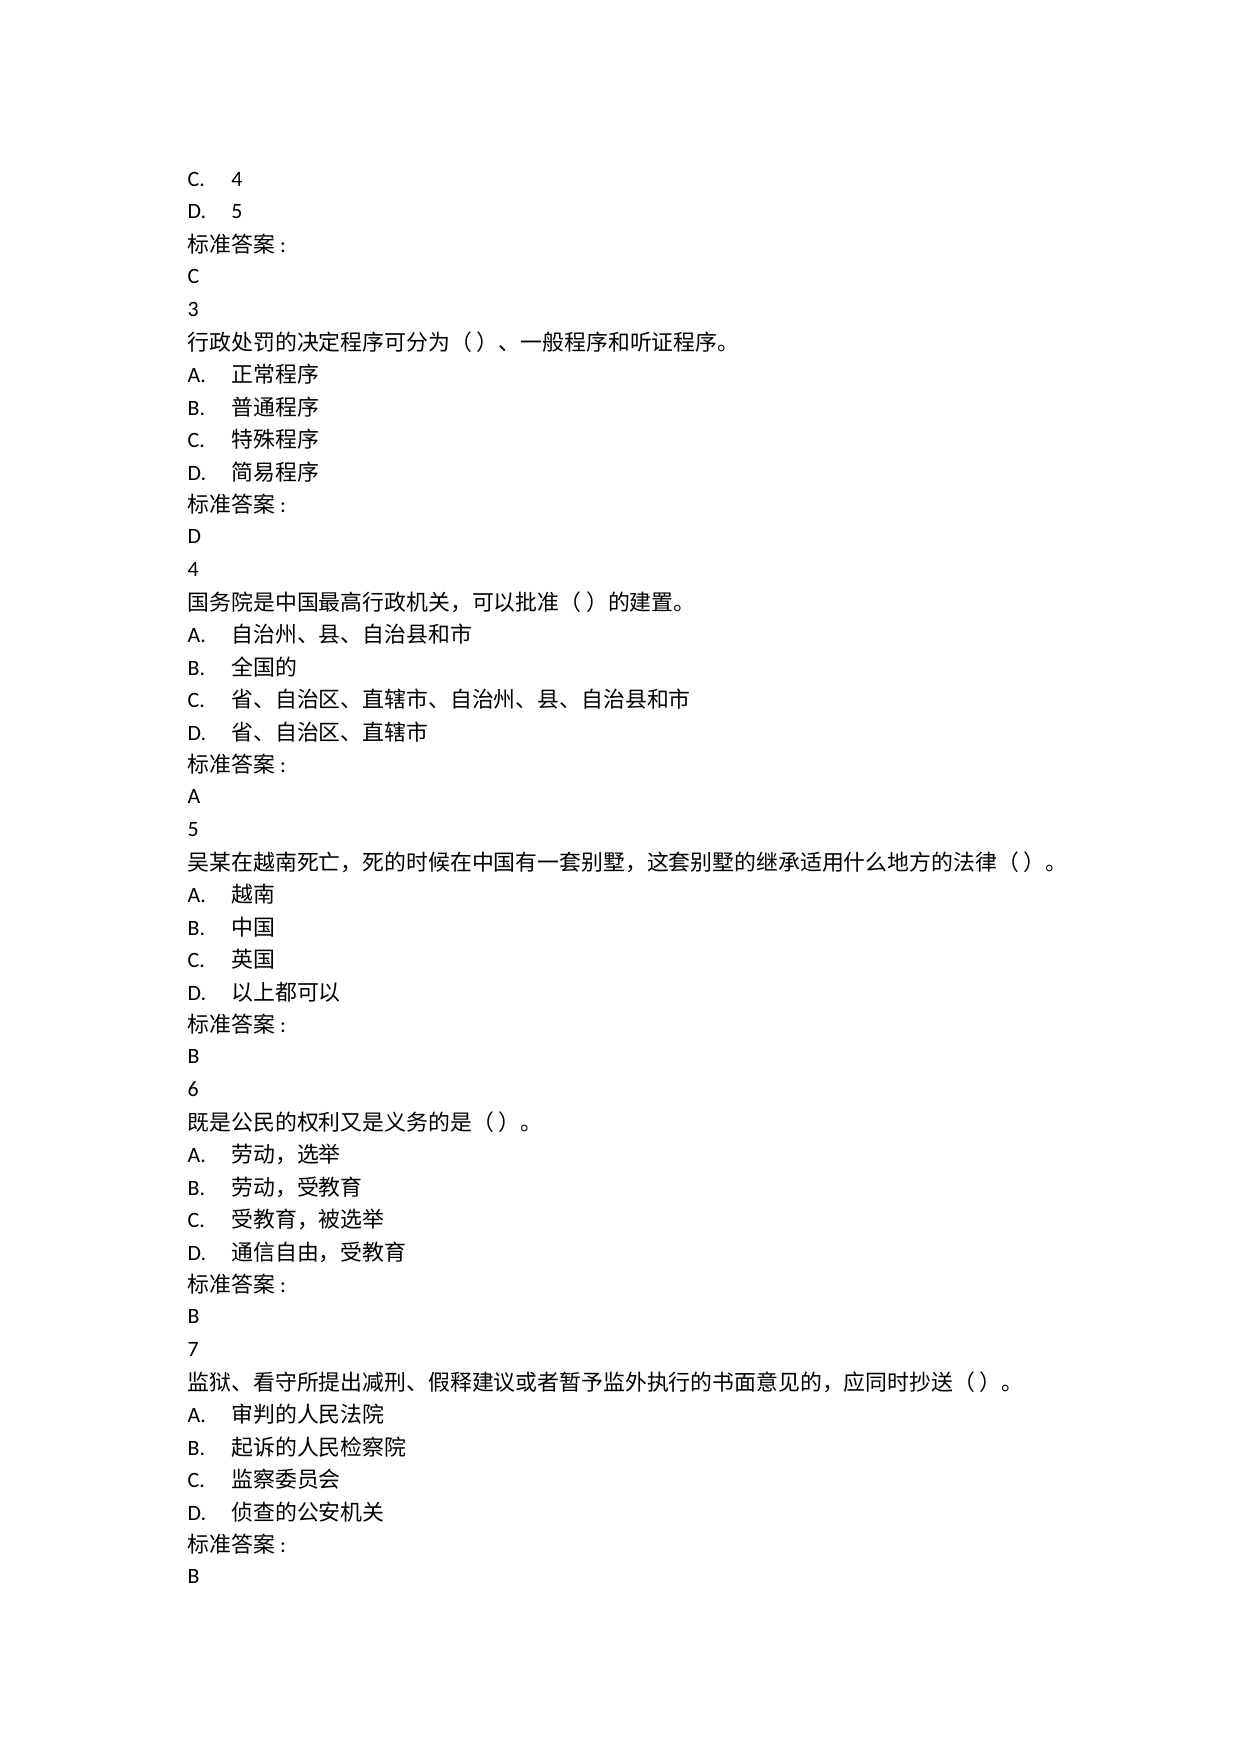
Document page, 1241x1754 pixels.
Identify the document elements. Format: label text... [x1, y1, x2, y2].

text 标准答案 : [187, 1527, 1053, 1559]
text 5 [187, 812, 1053, 844]
text B [187, 1299, 1053, 1332]
text A. 正常程序 [187, 357, 1053, 389]
text 国务院是中国最高行政机关，可以批准（ ）的建置。 [187, 584, 1053, 617]
text D. 以上都可以 [187, 974, 1053, 1007]
text B. 全国的 [187, 649, 1053, 682]
text 4 [187, 552, 1053, 584]
text B. 普通程序 [187, 389, 1053, 422]
text 标准答案 : [187, 1267, 1053, 1299]
text A. 自治州、县、自治县和市 [187, 617, 1053, 649]
text C. 监察委员会 [187, 1462, 1053, 1494]
text 吴某在越南死亡，死的时候在中国有一套别墅，这套别墅的继承适用什么地方的法律（ ）。 [187, 844, 1053, 877]
text D. 通信自由，受教育 [187, 1234, 1053, 1267]
text B. 起诉的人民检察院 [187, 1429, 1053, 1462]
text C. 省、自治区、直辖市、自治州、县、自治县和市 [187, 682, 1053, 714]
text D. 5 [187, 194, 1053, 227]
text B. 劳动，受教育 [187, 1169, 1053, 1202]
text D. 侦查的公安机关 [187, 1494, 1053, 1527]
text 标准答案 : [187, 227, 1053, 259]
text C. 特殊程序 [187, 422, 1053, 454]
text D [187, 519, 1053, 552]
text C. 英国 [187, 942, 1053, 974]
text B [187, 1039, 1053, 1072]
text A [187, 779, 1053, 812]
text B. 中国 [187, 909, 1053, 942]
text C. 受教育，被选举 [187, 1202, 1053, 1234]
text D. 简易程序 [187, 454, 1053, 487]
text 标准答案 : [187, 747, 1053, 779]
text C [187, 259, 1053, 292]
text A. 越南 [187, 877, 1053, 909]
text 监狱、看守所提出减刑、假释建议或者暂予监外执行的书面意见的，应同时抄送（ ）。 [187, 1364, 1053, 1397]
text 3 [187, 292, 1053, 324]
text 标准答案 : [187, 1007, 1053, 1039]
text 既是公民的权利又是义务的是（ ）。 [187, 1104, 1053, 1137]
text 标准答案 : [187, 487, 1053, 519]
text A. 劳动，选举 [187, 1137, 1053, 1169]
text D. 省、自治区、直辖市 [187, 714, 1053, 747]
text 7 [187, 1332, 1053, 1364]
text A. 审判的人民法院 [187, 1397, 1053, 1429]
text 行政处罚的决定程序可分为（ ）、一般程序和听证程序。 [187, 324, 1053, 357]
text 6 [187, 1072, 1053, 1104]
text B [187, 1559, 1053, 1592]
text C. 4 [187, 162, 1053, 194]
